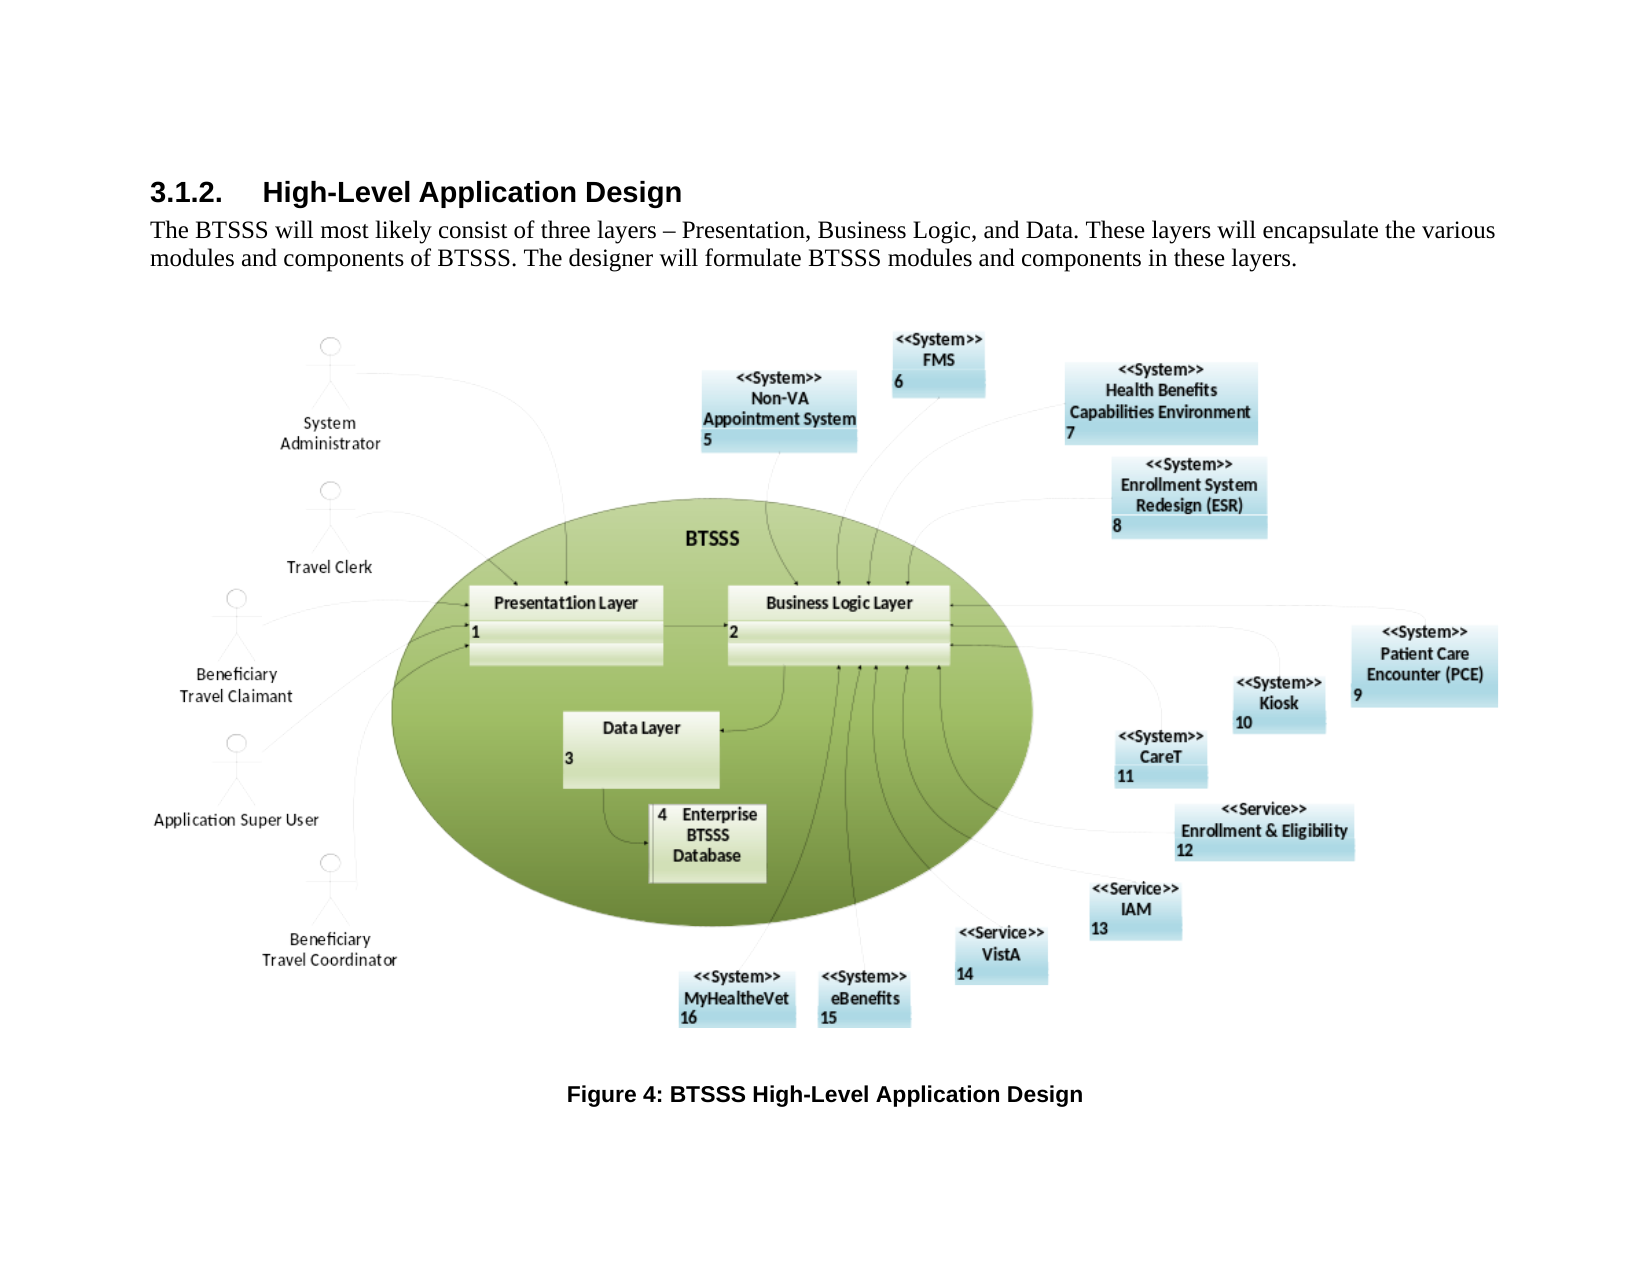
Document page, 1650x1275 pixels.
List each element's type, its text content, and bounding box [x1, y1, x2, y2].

text The BTSSS will most likely consist of three layers – Presentation, Business Logic, and Data. These layers will encapsulate the various modules and components of BTSSS. The designer will formulate BTSSS modules and components in these layers. [150, 215, 1500, 272]
text Figure 4: BTSSS High-Level Application Design [150, 1081, 1500, 1107]
subtitle High-Level Application Design [150, 175, 1500, 208]
